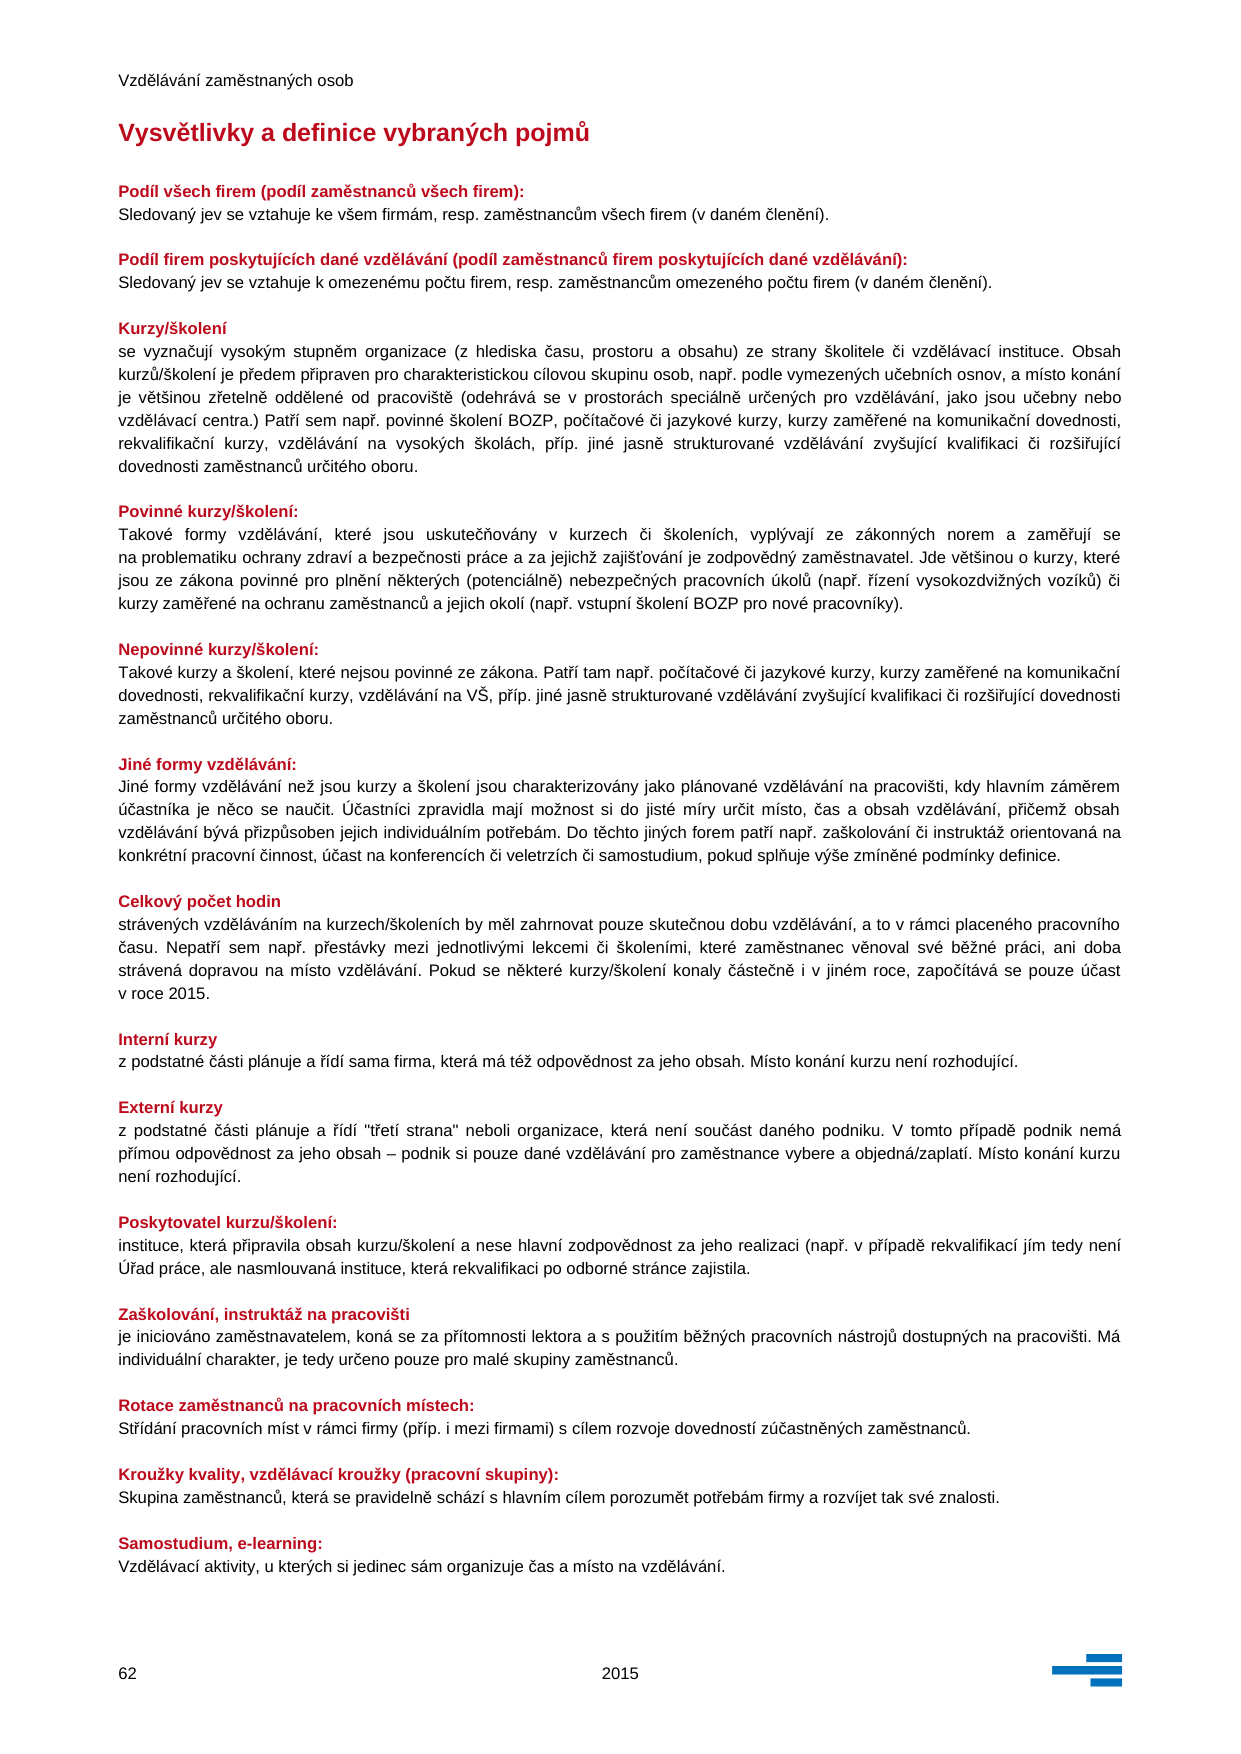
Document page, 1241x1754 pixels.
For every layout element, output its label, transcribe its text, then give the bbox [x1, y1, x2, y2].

text Skupina zaměstnanců, která se pravidelně schází s hlavním cílem porozumět potřebám firmy a rozvíjet tak své znalosti. [118, 1488, 1122, 1507]
text Kroužky kvality, vzdělávací kroužky (pracovní skupiny): [118, 1465, 1122, 1484]
text Kurzy/školení [118, 319, 1122, 338]
text Podíl firem poskytujících dané vzdělávání (podíl zaměstnanců firem poskytujících dané vzdělávání): [118, 250, 1122, 269]
text Nepovinné kurzy/školení: [118, 640, 1122, 659]
text Vysvětlivky a definice vybraných pojmů [118, 118, 1122, 147]
text Jiné formy vzdělávání: [118, 754, 1122, 773]
text Sledovaný jev se vztahuje k omezenému počtu firem, resp. zaměstnancům omezeného počtu firem (v daném členění). [118, 273, 1122, 292]
text Povinné kurzy/školení: [118, 502, 1122, 521]
text je iniciováno zaměstnavatelem, koná se za přítomnosti lektora a s použitím běžných pracovních nástrojů dostupných na pracovišti. Má individuální charakter, je tedy určeno pouze pro malé skupiny zaměstnanců. [118, 1327, 1122, 1369]
text z podstatné části plánuje a řídí "třetí strana" neboli organizace, která není součást daného podniku. V tomto případě podnik nemá přímou odpovědnost za jeho obsah – podnik si pouze dané vzdělávání pro zaměstnance vybere a objedná/zaplatí. Místo konání kurzu není rozhodující. [118, 1121, 1122, 1186]
text Takové formy vzdělávání, které jsou uskutečňovány v kurzech či školeních, vyplývají ze zákonných norem a zaměřují se na problematiku ochrany zdraví a bezpečnosti práce a za jejichž zajišťování je zodpovědný zaměstnavatel. Jde většinou o kurzy, které jsou ze zákona povinné pro plnění některých (potenciálně) nebezpečných pracovních úkolů (např. řízení vysokozdvižných vozíků) či kurzy zaměřené na ochranu zaměstnanců a jejich okolí (např. vstupní školení BOZP pro nové pracovníky). [118, 525, 1122, 613]
text Externí kurzy [118, 1098, 1122, 1117]
text Celkový počet hodin [118, 892, 1122, 911]
text instituce, která připravila obsah kurzu/školení a nese hlavní zodpovědnost za jeho realizaci (např. v případě rekvalifikací jím tedy není Úřad práce, ale nasmlouvaná instituce, která rekvalifikaci po odborné stránce zajistila. [118, 1236, 1122, 1278]
text z podstatné části plánuje a řídí sama firma, která má též odpovědnost za jeho obsah. Místo konání kurzu není rozhodující. [118, 1052, 1122, 1071]
picture [1051, 1653, 1123, 1687]
text se vyznačují vysokým stupněm organizace (z hlediska času, prostoru a obsahu) ze strany školitele či vzdělávací instituce. Obsah kurzů/školení je předem připraven pro charakteristickou cílovou skupinu osob, např. podle vymezených učebních osnov, a místo konání je většinou zřetelně oddělené od pracoviště (odehrává se v prostorách speciálně určených pro vzdělávání, jako jsou učebny nebo vzdělávací centra.) Patří sem např. povinné školení BOZP, počítačové či jazykové kurzy, kurzy zaměřené na komunikační dovednosti, rekvalifikační kurzy, vzdělávání na vysokých školách, příp. jiné jasně strukturované vzdělávání zvyšující kvalifikaci či rozšiřující dovednosti zaměstnanců určitého oboru. [118, 342, 1122, 476]
text Interní kurzy [118, 1029, 1122, 1048]
text Samostudium, e-learning: [118, 1533, 1122, 1553]
text strávených vzděláváním na kurzech/školeních by měl zahrnovat pouze skutečnou dobu vzdělávání, a to v rámci placeného pracovního času. Nepatří sem např. přestávky mezi jednotlivými lekcemi či školeními, které zaměstnanec věnoval své běžné práci, ani doba strávená dopravou na místo vzdělávání. Pokud se některé kurzy/školení konaly částečně i v jiném roce, započítává se pouze účast v roce 2015. [118, 915, 1122, 1003]
text Sledovaný jev se vztahuje ke všem firmám, resp. zaměstnancům všech firem (v daném členění). [118, 204, 1122, 223]
text Poskytovatel kurzu/školení: [118, 1213, 1122, 1232]
text Takové kurzy a školení, které nejsou povinné ze zákona. Patří tam např. počítačové či jazykové kurzy, kurzy zaměřené na komunikační dovednosti, rekvalifikační kurzy, vzdělávání na VŠ, příp. jiné jasně strukturované vzdělávání zvyšující kvalifikaci či rozšiřující dovednosti zaměstnanců určitého oboru. [118, 663, 1122, 728]
text Podíl všech firem (podíl zaměstnanců všech firem): [118, 181, 1122, 201]
text Rotace zaměstnanců na pracovních místech: [118, 1396, 1122, 1415]
text Zaškolování, instruktáž na pracovišti [118, 1304, 1122, 1323]
text Jiné formy vzdělávání než jsou kurzy a školení jsou charakterizovány jako plánované vzdělávání na pracovišti, kdy hlavním záměrem účastníka je něco se naučit. Účastníci zpravidla mají možnost si do jisté míry určit místo, čas a obsah vzdělávání, přičemž obsah vzdělávání bývá přizpůsoben jejich individuálním potřebám. Do těchto jiných forem patří např. zaškolování či instruktáž orientovaná na konkrétní pracovní činnost, účast na konferencích či veletrzích či samostudium, pokud splňuje výše zmíněné podmínky definice. [118, 777, 1122, 865]
text Střídání pracovních míst v rámci firmy (příp. i mezi firmami) s cílem rozvoje dovedností zúčastněných zaměstnanců. [118, 1419, 1122, 1438]
text Vzdělávací aktivity, u kterých si jedinec sám organizuje čas a místo na vzdělávání. [118, 1556, 1122, 1576]
